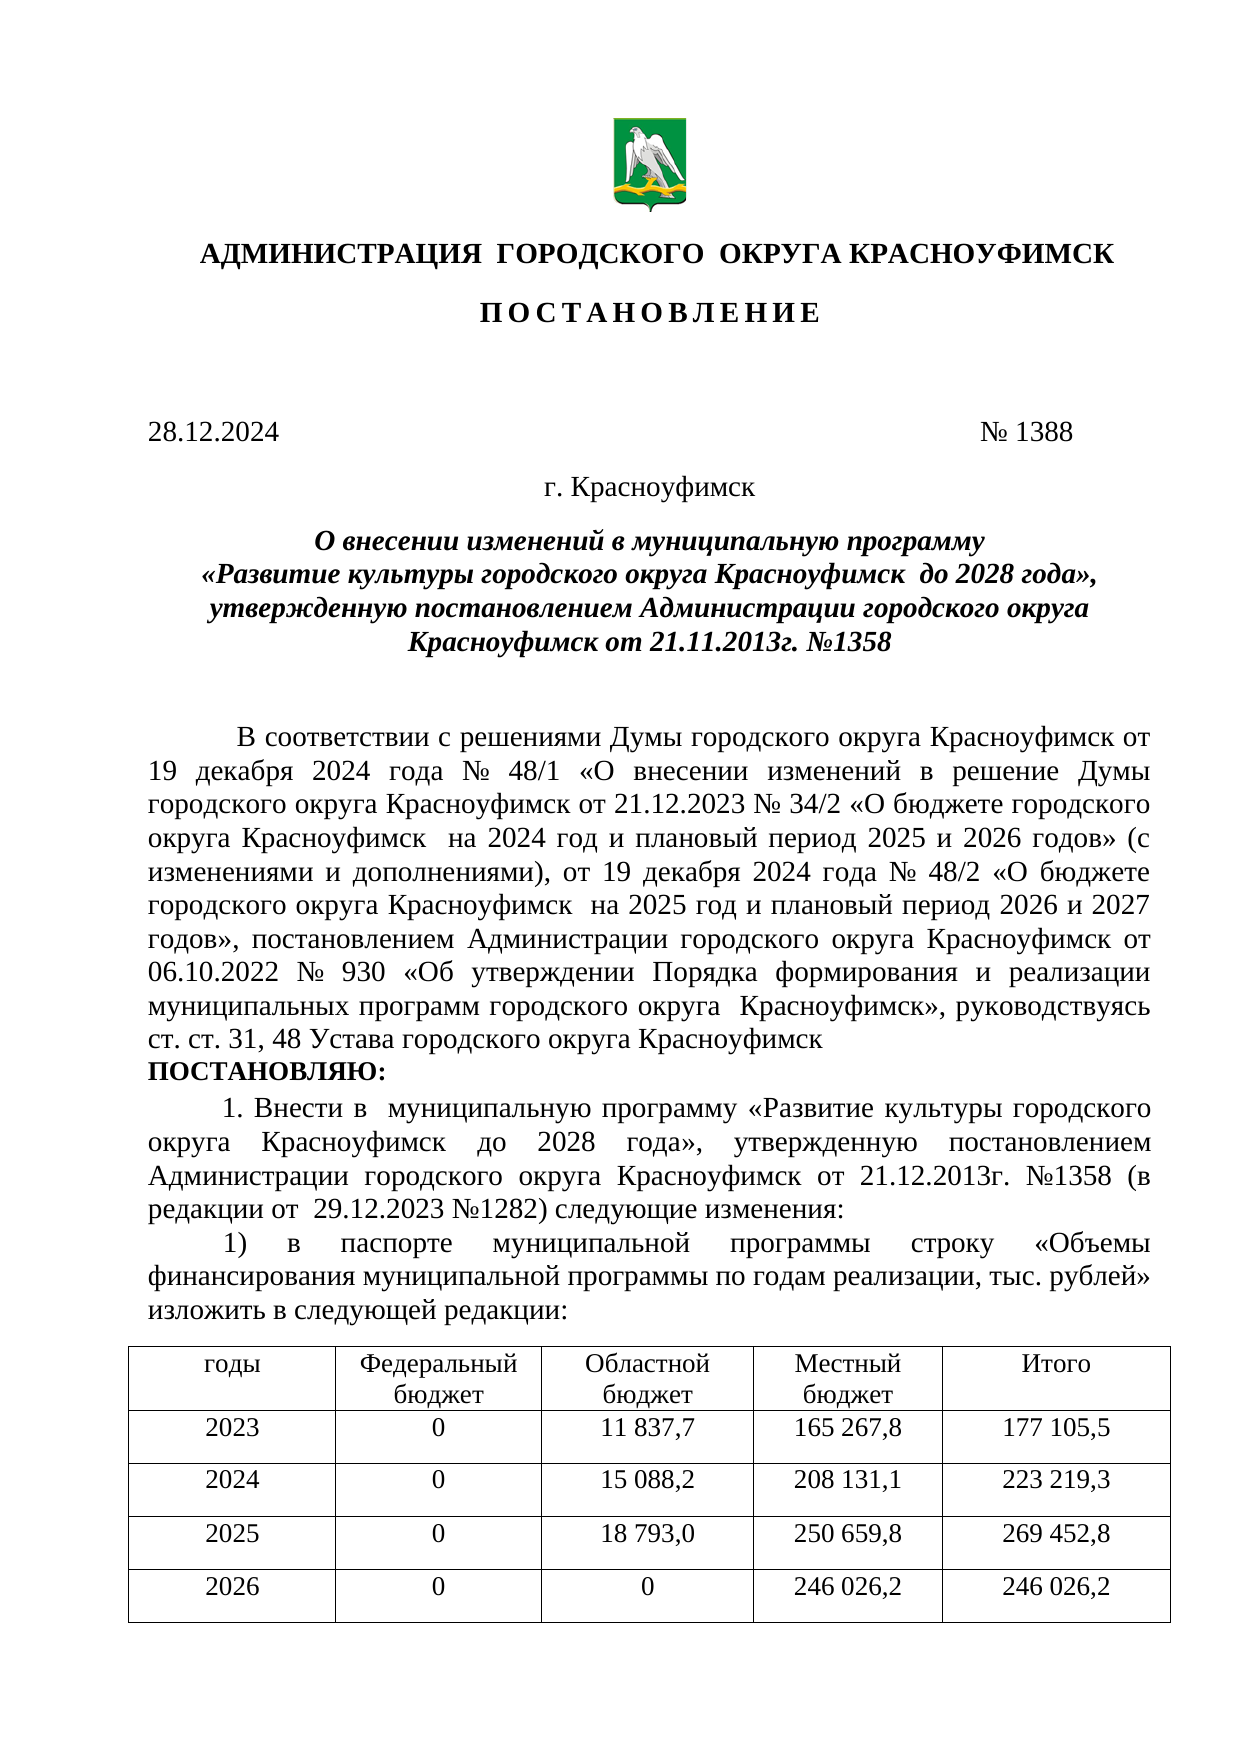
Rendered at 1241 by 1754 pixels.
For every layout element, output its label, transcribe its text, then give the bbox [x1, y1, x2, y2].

table_cell 165 267,8 [754, 1411, 942, 1463]
table_header годы [129, 1347, 335, 1409]
table_cell 2023 [129, 1411, 335, 1463]
table_cell 0 [336, 1517, 541, 1569]
table_cell 11 837,7 [542, 1411, 753, 1463]
table_cell 246 026,2 [943, 1570, 1170, 1622]
table_cell 2026 [129, 1570, 335, 1622]
table_cell 2024 [129, 1464, 335, 1516]
table_cell 2025 [129, 1517, 335, 1569]
table_cell 0 [336, 1570, 541, 1622]
table_cell 246 026,2 [754, 1570, 942, 1622]
text АДМИНИСТРАЦИЯ ГОРОДСКОГО ОКРУГА КРАСНОУФИМСК [148, 236, 1152, 270]
text ПОСТАНОВЛЕНИЕ [148, 296, 1152, 329]
table_cell 250 659,8 [754, 1517, 942, 1569]
table_header Федеральный бюджет [336, 1347, 541, 1409]
text 1) в паспорте муниципальной программы строку «Объемы финансирования муниципальной программы по годам реализации, тыс. рублей» изложить в следующей редакции: [148, 1225, 1152, 1325]
picture [613, 118, 687, 212]
title О внесении изменений в муниципальную программу [148, 523, 1152, 557]
table_header Местный бюджет [754, 1347, 942, 1409]
text ПОСТАНОВЛЯЮ: [148, 1055, 1152, 1086]
table_cell 208 131,1 [754, 1464, 942, 1516]
table_cell 18 793,0 [542, 1517, 753, 1569]
table_cell 15 088,2 [542, 1464, 753, 1516]
table_cell 269 452,8 [943, 1517, 1170, 1569]
text 28.12.2024 № 1388 [148, 414, 1152, 448]
table_cell 177 105,5 [943, 1411, 1170, 1463]
table_header Областной бюджет [542, 1347, 753, 1409]
text г. Красноуфимск [148, 469, 1152, 502]
table_cell 0 [336, 1464, 541, 1516]
table_cell 223 219,3 [943, 1464, 1170, 1516]
table_header Итого [943, 1347, 1170, 1409]
title В соответствии с решениями Думы городского округа Красноуфимск от 19 декабря 2024 года № 48/1 «О внесении изменений в решение Думы городского округа Красноуфимск от 21.12.2023 № 34/2 «О бюджете городского округа Красноуфимск на 2024 год и плановый период 2025 и 2026 годов» (с изменениями и дополнениями), от 19 декабря 2024 года № 48/2 «О бюджете городского округа Красноуфимск на 2025 год и плановый период 2026 и 2027 годов», постановлением Администрации городского округа Красноуфимск от 06.10.2022 № 930 «Об утверждении Порядка формирования и реализации муниципальных программ городского округа Красноуфимск», руководствуясь ст. ст. 31, 48 Устава городского округа Красноуфимск [148, 719, 1152, 1055]
table_cell 0 [336, 1411, 541, 1463]
text 1. Внести в муниципальную программу «Развитие культуры городского округа Красноуфимск до 2028 года», утвержденную постановлением Администрации городского округа Красноуфимск от 21.12.2013г. №1358 (в редакции от 29.12.2023 №1282) следующие изменения: [148, 1091, 1152, 1225]
table_cell 0 [542, 1570, 753, 1622]
text «Развитие культуры городского округа Красноуфимск до 2028 года», утвержденную постановлением Администрации городского округа Красноуфимск от 21.11.2013г. №1358 [148, 557, 1152, 657]
